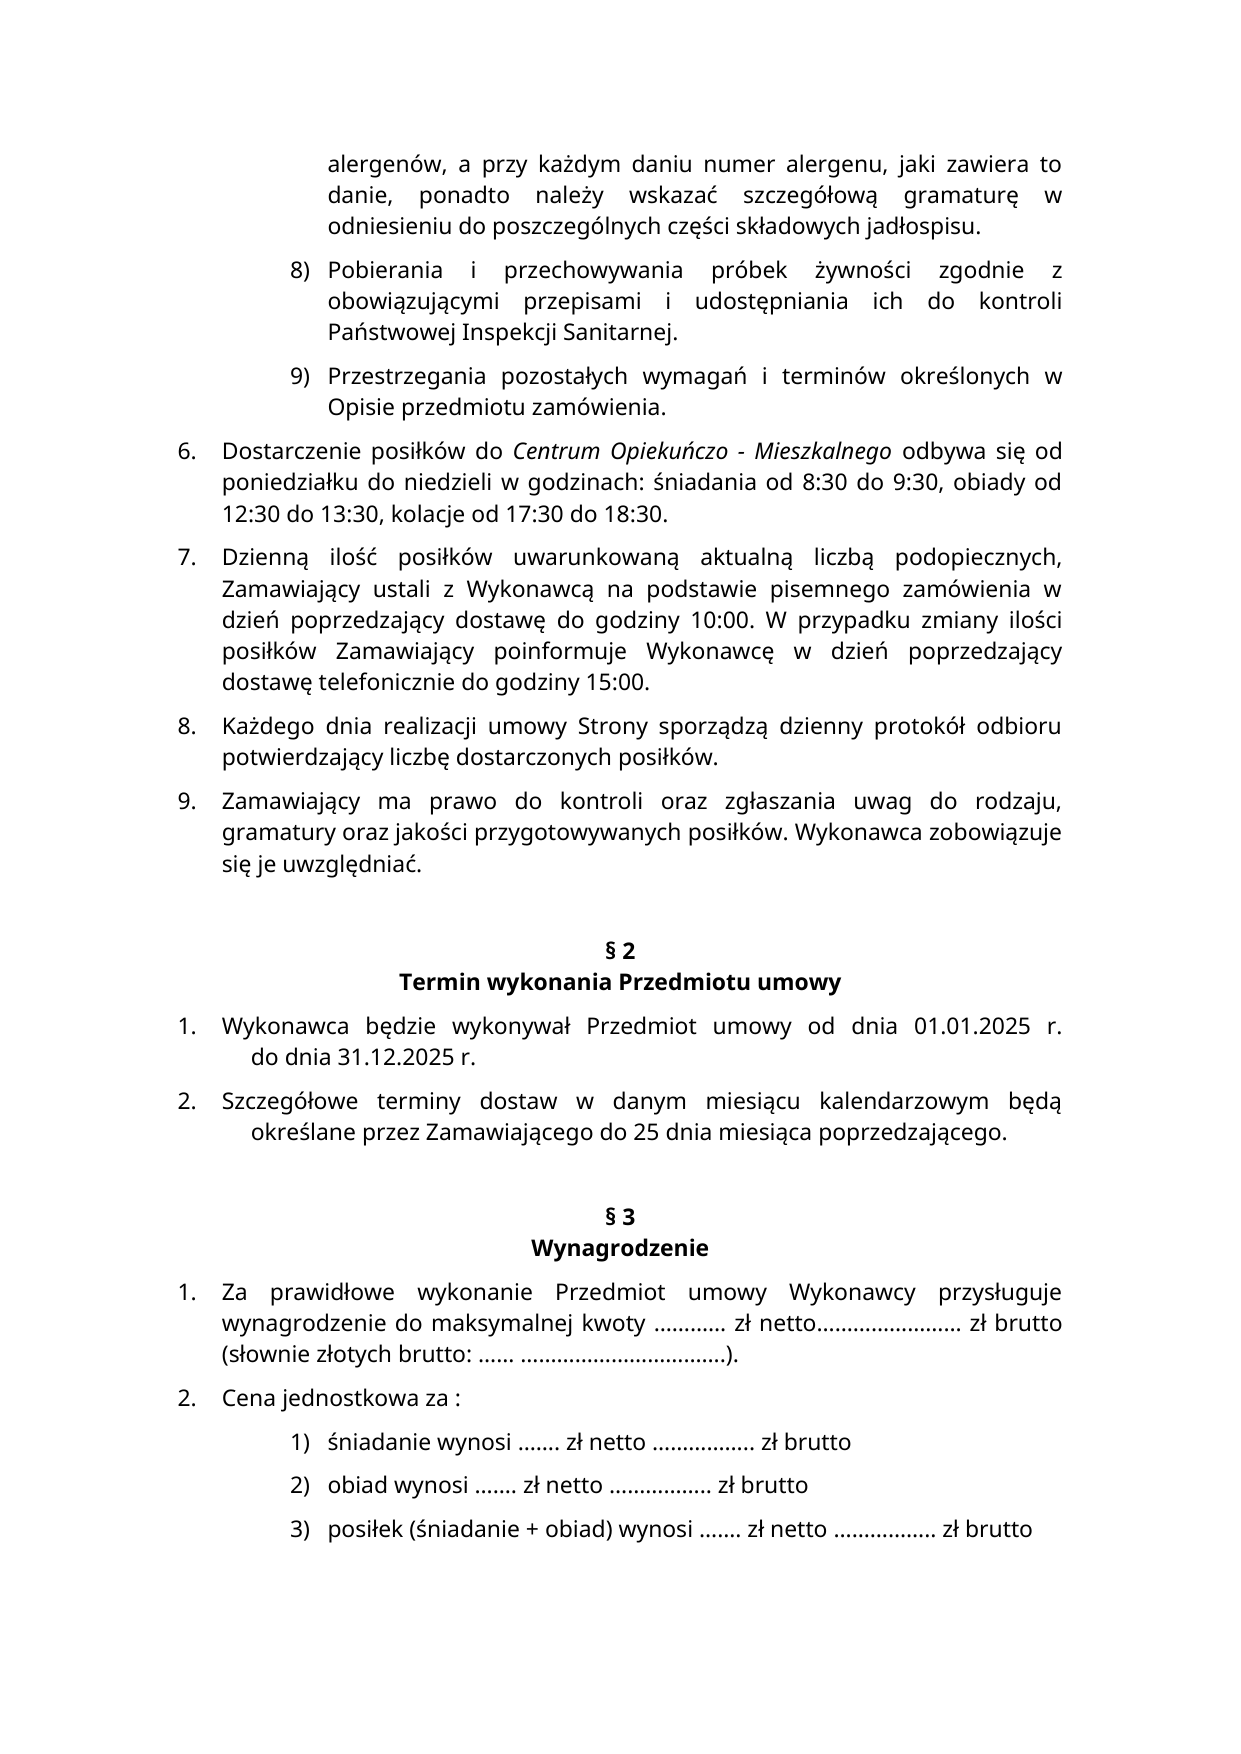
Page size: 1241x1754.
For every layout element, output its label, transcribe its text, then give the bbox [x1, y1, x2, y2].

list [290, 148, 1063, 241]
list Szczegółowe terminy dostaw w danym miesiącu kalendarzowym będą określane przez Zamawiającego do 25 dnia miesiąca poprzedzającego. [177, 1085, 1063, 1148]
list Przestrzegania pozostałych wymagań i terminów określonych w Opisie przedmiotu zamówienia. [290, 360, 1063, 423]
list Cena jednostkowa za : [177, 1382, 1063, 1413]
list Dzienną ilość posiłków uwarunkowaną aktualną liczbą podopiecznych, Zamawiający ustali z Wykonawcą na podstawie pisemnego zamówienia w dzień poprzedzający dostawę do godziny 10:00. W przypadku zmiany ilości posiłków Zamawiający poinformuje Wykonawcę w dzień poprzedzający dostawę telefonicznie do godziny 15:00. [177, 541, 1063, 698]
text § 2 [177, 935, 1063, 966]
list Wykonawca będzie wykonywał Przedmiot umowy od dnia 01.01.2025 r. do dnia 31.12.2025 r. [177, 1010, 1063, 1073]
list posiłek (śniadanie + obiad) wynosi ……. zł netto …………….. zł brutto [290, 1513, 1063, 1544]
list Dostarczenie posiłków do Centrum Opiekuńczo - Mieszkalnego odbywa się od poniedziałku do niedzieli w godzinach: śniadania od 8:30 do 9:30, obiady od 12:30 do 13:30, kolacje od 17:30 do 18:30. [177, 435, 1063, 529]
list Za prawidłowe wykonanie Przedmiot umowy Wykonawcy przysługuje wynagrodzenie do maksymalnej kwoty ………… zł netto…………………… zł brutto (słownie złotych brutto: …… …………………………….). [177, 1276, 1063, 1369]
list Pobierania i przechowywania próbek żywności zgodnie z obowiązującymi przepisami i udostępniania ich do kontroli Państwowej Inspekcji Sanitarnej. [290, 254, 1063, 348]
text Termin wykonania Przedmiotu umowy [177, 966, 1063, 998]
text § 3 [177, 1201, 1063, 1232]
list Zamawiający ma prawo do kontroli oraz zgłaszania uwag do rodzaju, gramatury oraz jakości przygotowywanych posiłków. Wykonawca zobowiązuje się je uwzględniać. [177, 785, 1063, 879]
text Wynagrodzenie [177, 1232, 1063, 1263]
list śniadanie wynosi ……. zł netto …………….. zł brutto [290, 1426, 1063, 1457]
list Każdego dnia realizacji umowy Strony sporządzą dzienny protokół odbioru potwierdzający liczbę dostarczonych posiłków. [177, 710, 1063, 773]
list obiad wynosi ……. zł netto …………….. zł brutto [290, 1469, 1063, 1501]
